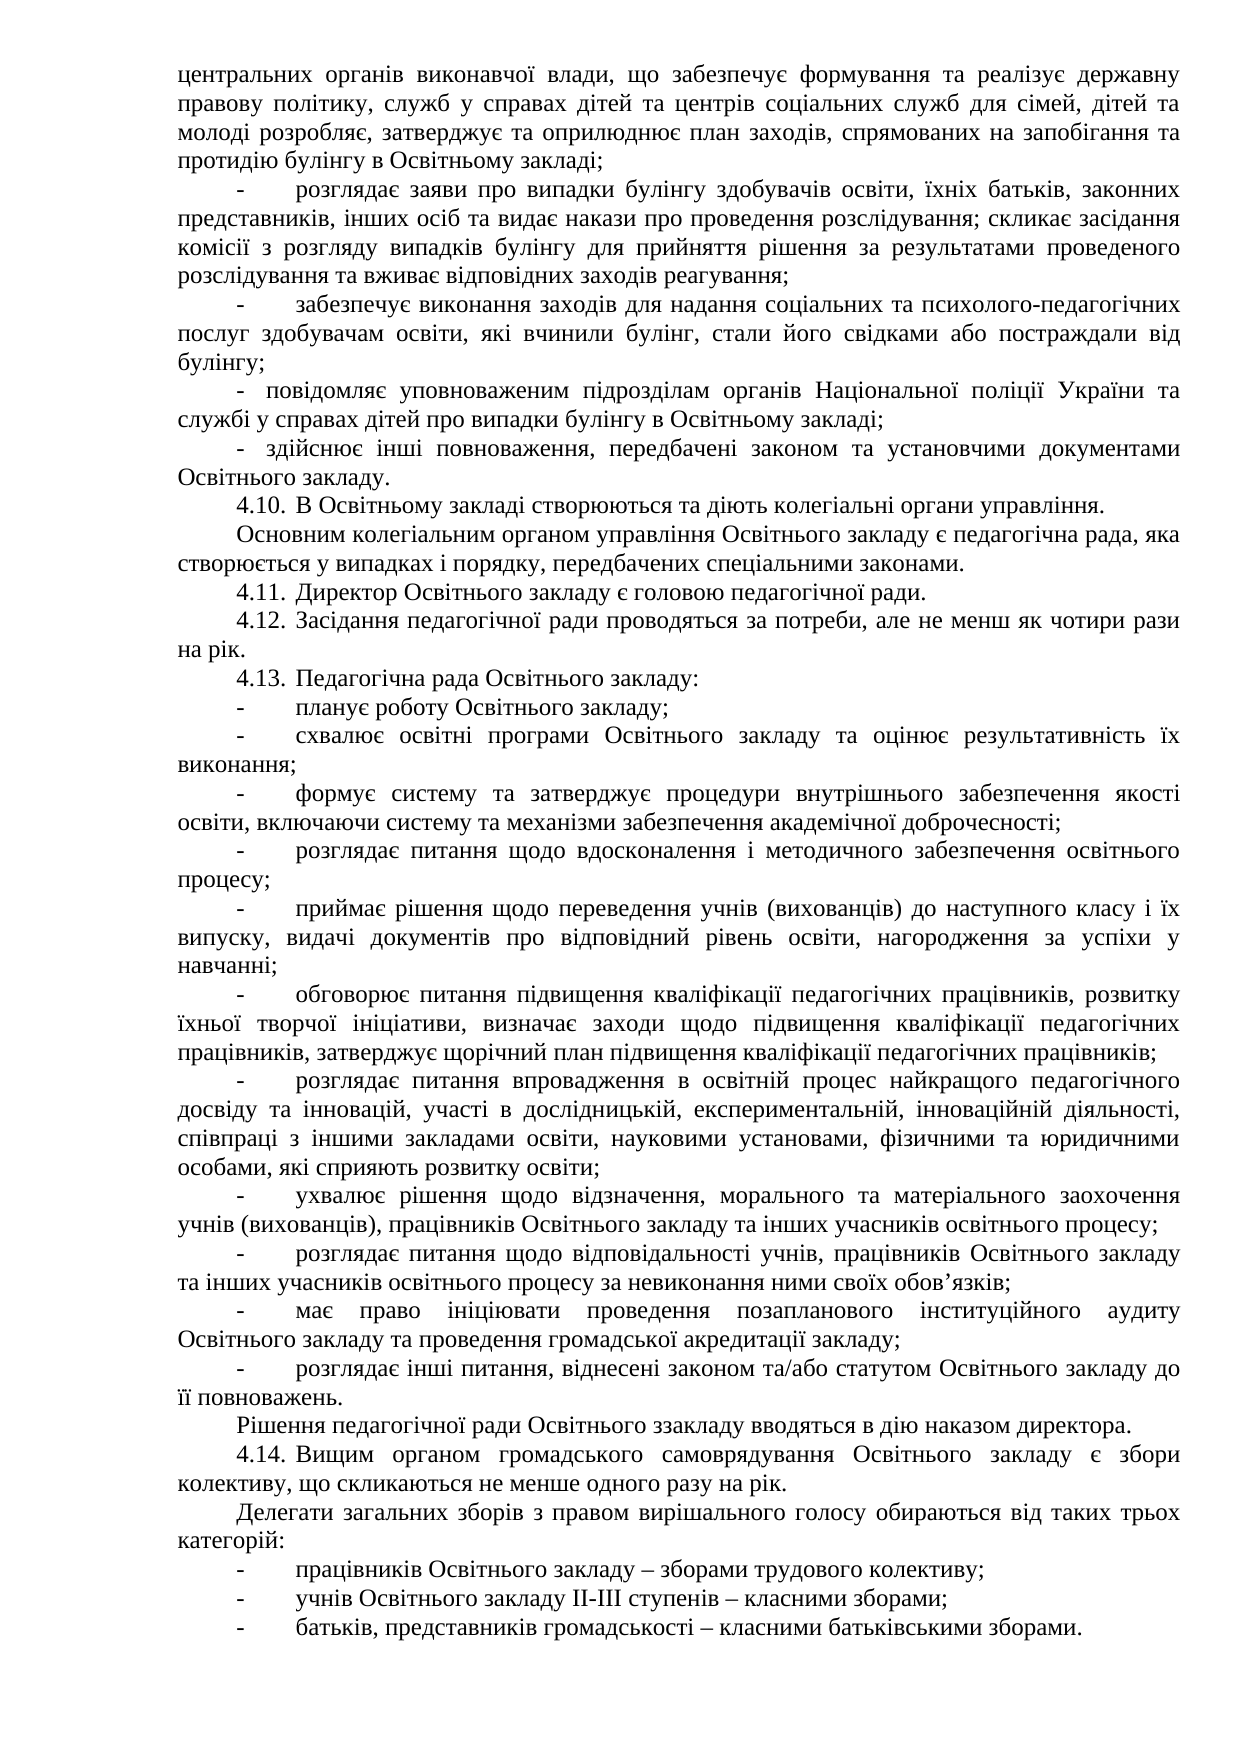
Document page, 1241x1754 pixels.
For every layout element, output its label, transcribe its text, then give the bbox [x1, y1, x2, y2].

text - розглядає питання щодо відповідальності учнів, працівників Освітнього закладу та інших учасників освітнього процесу за невиконання ними своїх обов’язків; [177, 1238, 1181, 1295]
text 4.12. Засідання педагогічної ради проводяться за потреби, але не менш як чотири рази на рік. [177, 605, 1181, 663]
text - розглядає заяви про випадки булінгу здобувачів освіти, їхніх батьків, законних представників, інших осіб та видає накази про проведення розслідування; скликає засідання комісії з розгляду випадків булінгу для прийняття рішення за результатами проведеного розслідування та вживає відповідних заходів реагування; [177, 174, 1181, 289]
text - розглядає інші питання, віднесені законом та/або статутом Освітнього закладу до її повноважень. [177, 1353, 1181, 1410]
text - планує роботу Освітнього закладу; [177, 692, 1181, 720]
text - має право ініціювати проведення позапланового інституційного аудиту Освітнього закладу та проведення громадської акредитації закладу; [177, 1295, 1181, 1353]
text Рішення педагогічної ради Освітнього ззакладу вводяться в дію наказом директора. [177, 1410, 1181, 1439]
text - батьків, представників громадськості – класними батьківськими зборами. [177, 1612, 1181, 1640]
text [177, 59, 1181, 174]
text - обговорює питання підвищення кваліфікації педагогічних працівників, розвитку їхньої творчої ініціативи, визначає заходи щодо підвищення кваліфікації педагогічних працівників, затверджує щорічний план підвищення кваліфікації педагогічних працівників; [177, 979, 1181, 1065]
text - розглядає питання впровадження в освітній процес найкращого педагогічного досвіду та інновацій, участі в дослідницькій, експериментальній, інноваційній діяльності, співпраці з іншими закладами освіти, науковими установами, фізичними та юридичними особами, які сприяють розвитку освіти; [177, 1065, 1181, 1180]
text 4.13. Педагогічна рада Освітнього закладу: [177, 663, 1181, 692]
text - працівників Освітнього закладу – зборами трудового колективу; [177, 1554, 1181, 1583]
text 4.11. Директор Освітнього закладу є головою педагогічної ради. [177, 577, 1181, 605]
text - ухвалює рішення щодо відзначення, морального та матеріального заохочення учнів (вихованців), працівників Освітнього закладу та інших учасників освітнього процесу; [177, 1180, 1181, 1238]
text - забезпечує виконання заходів для надання соціальних та психолого-педагогічних послуг здобувачам освіти, які вчинили булінг, стали його свідками або постраждали від булінгу; [177, 289, 1181, 375]
text - приймає рішення щодо переведення учнів (вихованців) до наступного класу і їх випуску, видачі документів про відповідний рівень освіти, нагородження за успіхи у навчанні; [177, 893, 1181, 979]
text - схвалює освітні програми Освітнього закладу та оцінює результативність їх виконання; [177, 720, 1181, 778]
text Основним колегіальним органом управління Освітнього закладу є педагогічна рада, яка створюється у випадках і порядку, передбачених спеціальними законами. [177, 519, 1181, 577]
text - розглядає питання щодо вдосконалення і методичного забезпечення освітнього процесу; [177, 835, 1181, 893]
text Делегати загальних зборів з правом вирішального голосу обираються від таких трьох категорій: [177, 1497, 1181, 1554]
text - формує систему та затверджує процедури внутрішнього забезпечення якості освіти, включаючи систему та механізми забезпечення академічної доброчесності; [177, 778, 1181, 835]
text - здійснює інші повноваження, передбачені законом та установчими документами Освітнього закладу. [177, 433, 1181, 490]
text 4.14. Вищим органом громадського самоврядування Освітнього закладу є збори колективу, що скликаються не менше одного разу на рік. [177, 1439, 1181, 1497]
text 4.10. В Освітньому закладі створюються та діють колегіальні органи управління. [177, 490, 1181, 519]
text - учнів Освітнього закладу ІІ-ІІІ ступенів – класними зборами; [177, 1583, 1181, 1612]
text - повідомляє уповноваженим підрозділам органів Національної поліції України та службі у справах дітей про випадки булінгу в Освітньому закладі; [177, 375, 1181, 433]
